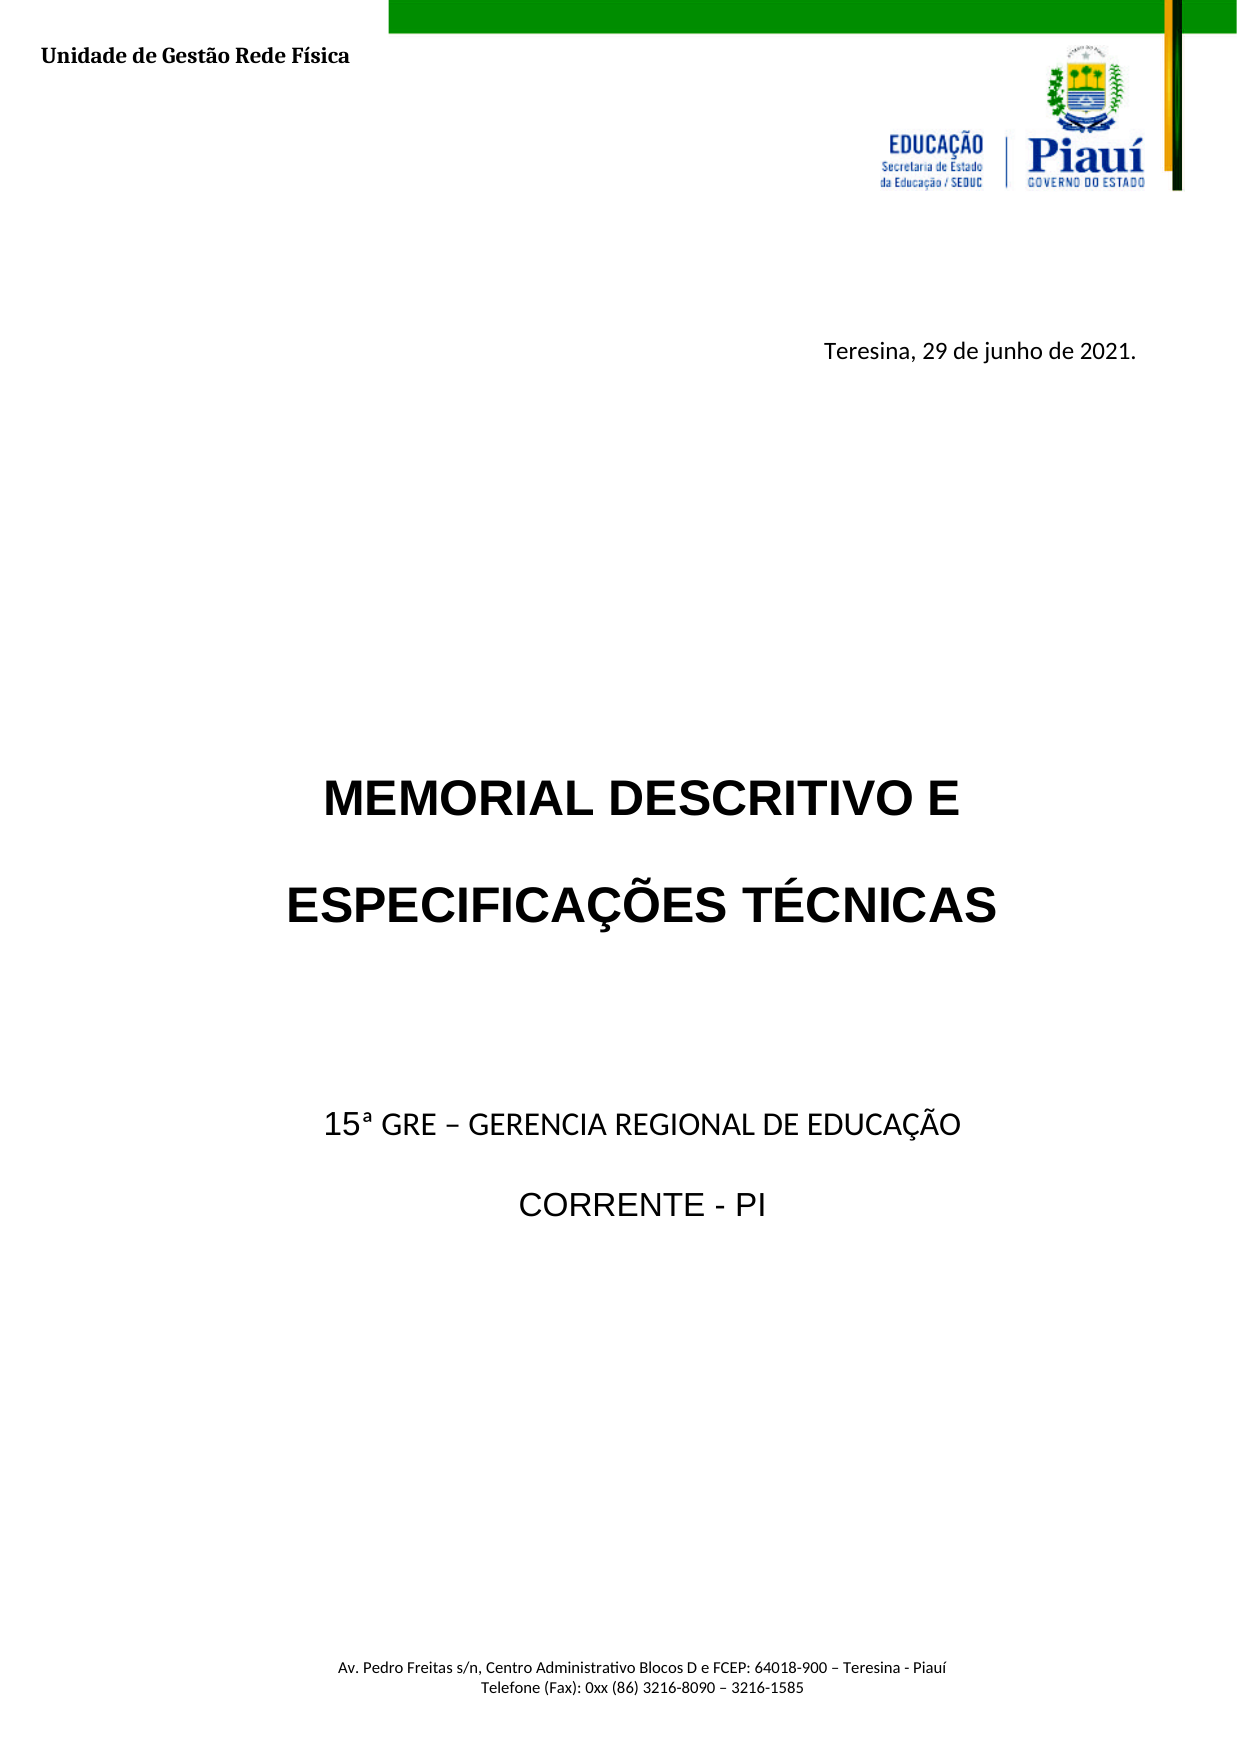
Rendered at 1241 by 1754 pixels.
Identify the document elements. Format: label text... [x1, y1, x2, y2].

picture [388, 0, 1237, 192]
text MEMORIAL DESCRITIVO E [148, 768, 1137, 826]
text Teresina, 29 de junho de 2021. [310, 336, 1137, 366]
text CORRENTE - PI [148, 1185, 1137, 1223]
text 15ª GRE – GERENCIA REGIONAL DE EDUCAÇÃO [148, 1103, 1137, 1144]
text ESPECIFICAÇÕES TÉCNICAS [148, 875, 1137, 933]
